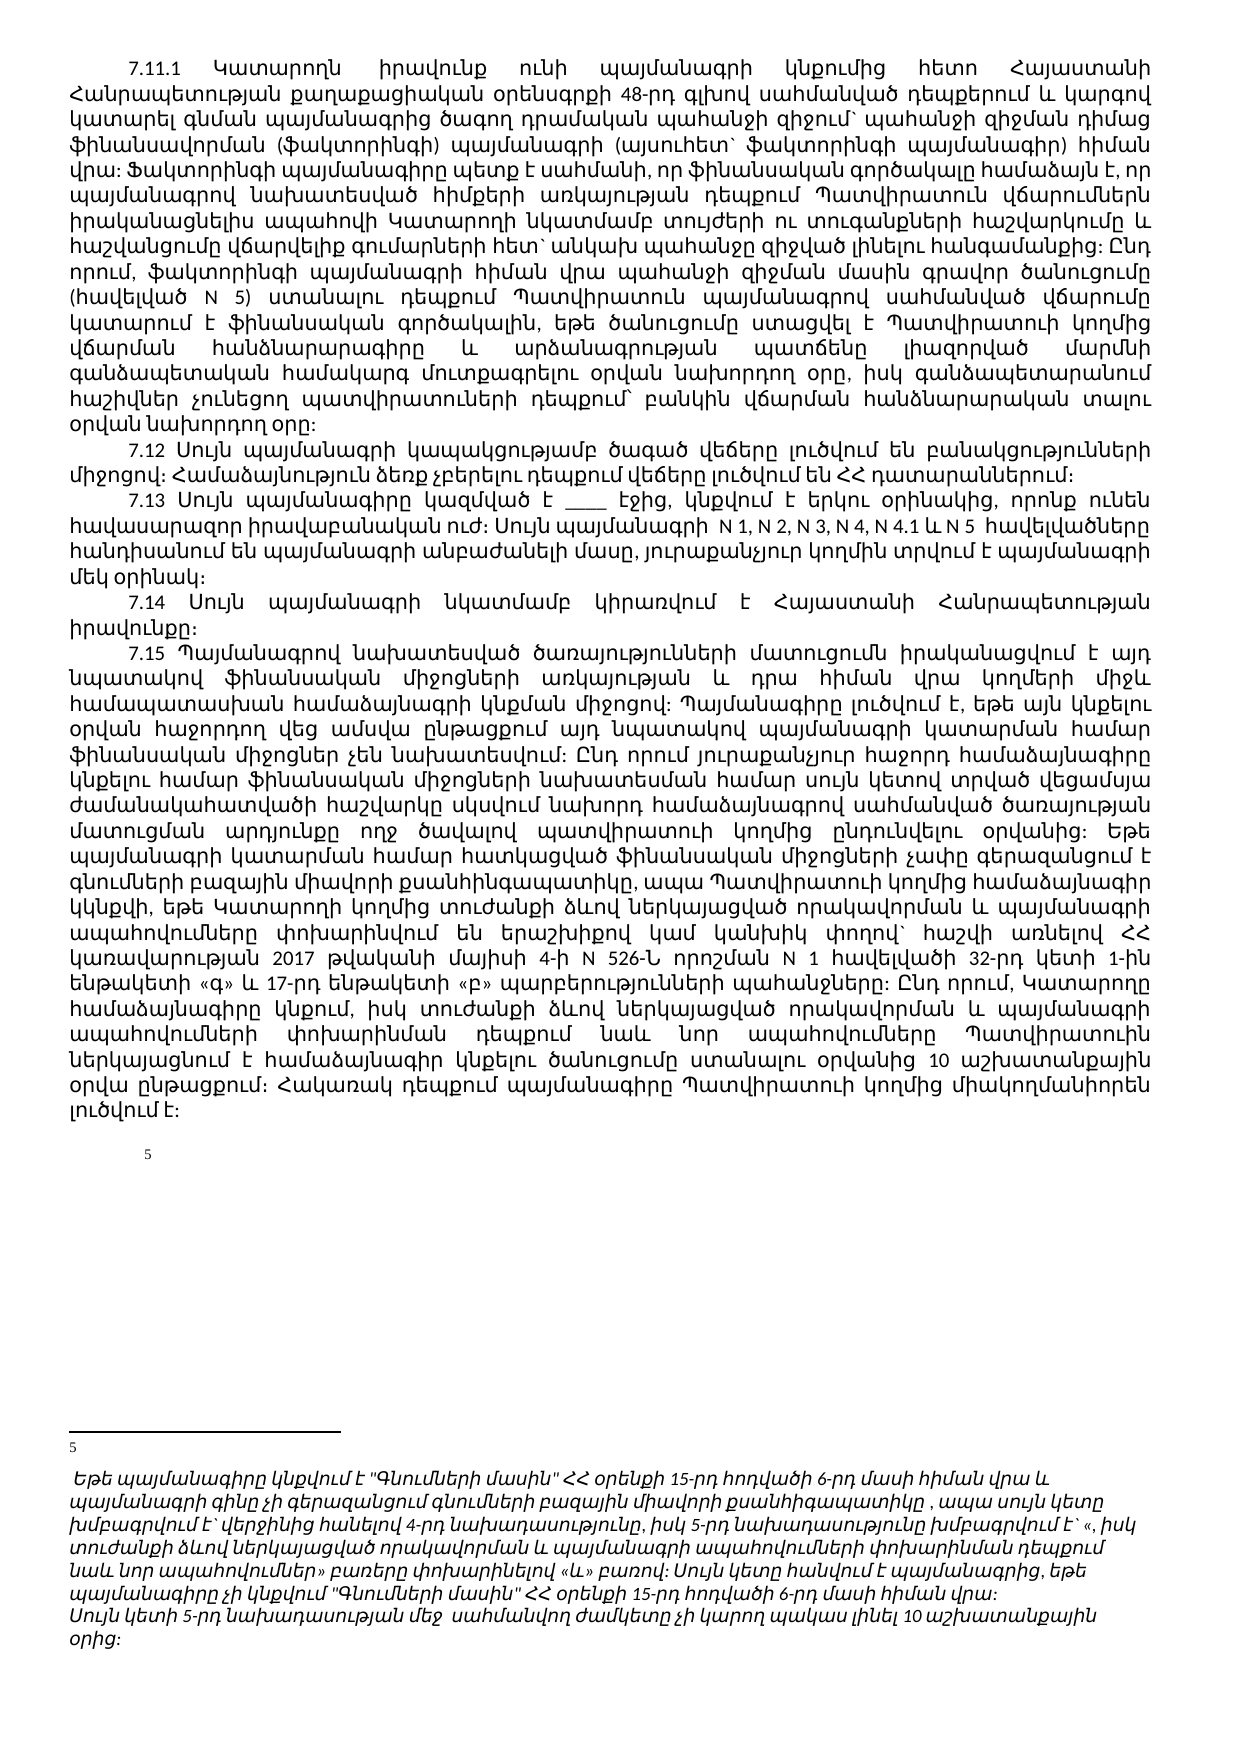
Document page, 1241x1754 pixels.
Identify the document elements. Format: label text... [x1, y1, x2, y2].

text 7.15 Պայմանագրով նախատեսված ծառայությունների մատուցումն իրականացվում է այդ նպատակով ֆինանսական միջոցների առկայության և դրա հիման վրա կողմերի միջև համապատասխան համաձայնագրի կնքման միջոցով: Պայմանագիրը լուծվում է, եթե այն կնքելու օրվան հաջորդող վեց ամսվա ընթացքում այդ նպատակով պայմանագրի կատարման համար ֆինանսական միջոցներ չեն նախատեսվում: Ընդ որում յուրաքանչյուր հաջորդ համաձայնագիրը կնքելու համար ֆինանսական միջոցների նախատեսման համար սույն կետով տրված վեցամսյա ժամանակահատվածի հաշվարկը սկսվում նախորդ համաձայնագրով սահմանված ծառայության մատուցման արդյունքը ողջ ծավալով պատվիրատուի կողմից ընդունվելու օրվանից: Եթե պայմանագրի կատարման համար հատկացված ֆինանսական միջոցների չափը գերազանցում է գնումների բազային միավորի քսանհինգապատիկը, ապա Պատվիրատուի կողմից համաձայնագիր կկնքվի, եթե Կատարողի կողմից տուժանքի ձևով ներկայացված որակավորման և պայմանագրի ապահովումները փոխարինվում են երաշխիքով կամ կանխիկ փողով` հաշվի առնելով ՀՀ կառավարության 2017 թվականի մայիսի 4-ի N 526-Ն որոշման N 1 հավելվածի 32-րդ կետի 1-ին ենթակետի «գ» և 17-րդ ենթակետի «բ» պարբերությունների պահանջները: Ընդ որում, Կատարողը համաձայնագիրը կնքում, իսկ տուժանքի ձևով ներկայացված որակավորման և պայմանագրի ապահովումների փոխարինման դեպքում նաև նոր ապահովումները Պատվիրատուին ներկայացնում է համաձայնագիր կնքելու ծանուցումը ստանալու օրվանից 10 աշխատանքային օրվա ընթացքում։ Հակառակ դեպքում պայմանագիրը Պատվիրատուի կողմից միակողմանիորեն լուծվում է: [69, 640, 1152, 1123]
text 7.12 Սույն պայմանագրի կապակցությամբ ծագած վեճերը լուծվում են բանակցությունների միջոցով։ Համաձայնություն ձեռք չբերելու դեպքում վեճերը լուծվում են ՀՀ դատարաններում։ [69, 437, 1152, 488]
text 7.13 Սույն պայմանագիրը կազմված է ____ էջից, կնքվում է երկու օրինակից, որոնք ունեն հավասարազոր իրավաբանական ուժ։ Սույն պայմանագրի N 1, N 2, N 3, N 4, N 4.1 և N 5 հավելվածները հանդիսանում են պայմանագրի անբաժանելի մասը, յուրաքանչյուր կողմին տրվում է պայմանագրի մեկ օրինակ։ [69, 488, 1152, 589]
text 7.11.1 Կատարողն իրավունք ունի պայմանագրի կնքումից հետո Հայաստանի Հանրապետության քաղաքացիական օրենսգրքի 48-րդ գլխով սահմանված դեպքերում և կարգով կատարել գնման պայմանագրից ծագող դրամական պահանջի զիջում` պահանջի զիջման դիմաց ֆինանսավորման (ֆակտորինգի) պայմանագրի (այսուհետ` ֆակտորինգի պայմանագիր) հիման վրա: Ֆակտորինգի պայմանագիրը պետք է սահմանի, որ ֆինանսական գործակալը համաձայն է, որ պայմանագրով նախատեսված հիմքերի առկայության դեպքում Պատվիրատուն վճարումներն իրականացնելիս ապահովի Կատարողի նկատմամբ տույժերի ու տուգանքների հաշվարկումը և հաշվանցումը վճարվելիք գումարների հետ` անկախ պահանջը զիջված լինելու հանգամանքից: Ընդ որում, ֆակտորինգի պայմանագրի հիման վրա պահանջի զիջման մասին գրավոր ծանուցումը (հավելված N 5) ստանալու դեպքում Պատվիրատուն պայմանագրով սահմանված վճարումը կատարում է ֆինանսական գործակալին, եթե ծանուցումը ստացվել է Պատվիրատուի կողմից վճարման հանձնարարագիրը և արձանագրության պատճենը լիազորված մարմնի գանձապետական համակարգ մուտքագրելու օրվան նախորդող օրը, իսկ գանձապետարանում հաշիվներ չունեցող պատվիրատուների դեպքում՝ բանկին վճարման հանձնարարական տալու օրվան նախորդող օրը: [69, 56, 1152, 437]
text 7.14 Սույն պայմանագրի նկատմամբ կիրառվում է Հայաստանի Հանրապետության իրավունքը։ [69, 589, 1152, 640]
